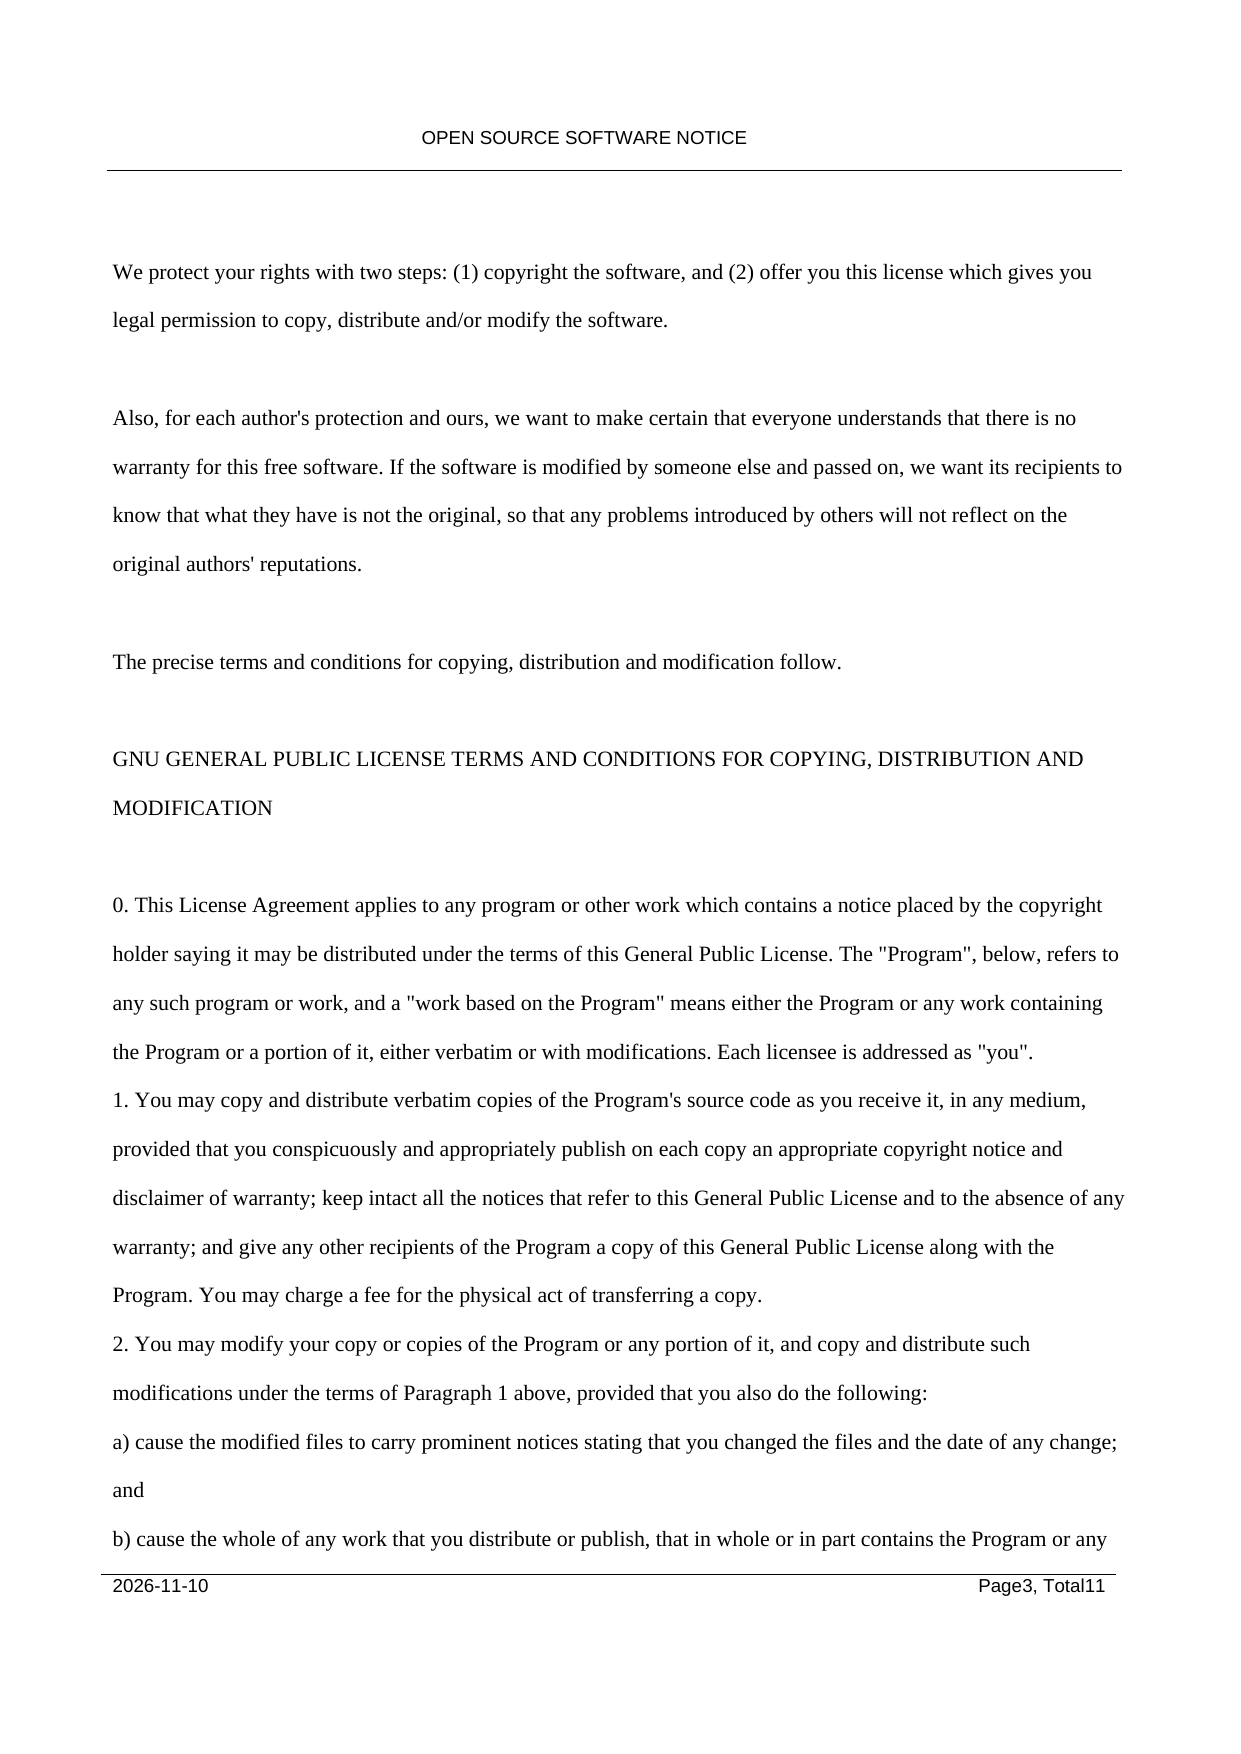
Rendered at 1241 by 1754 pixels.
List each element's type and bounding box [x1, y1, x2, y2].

text [112, 206, 1128, 1555]
